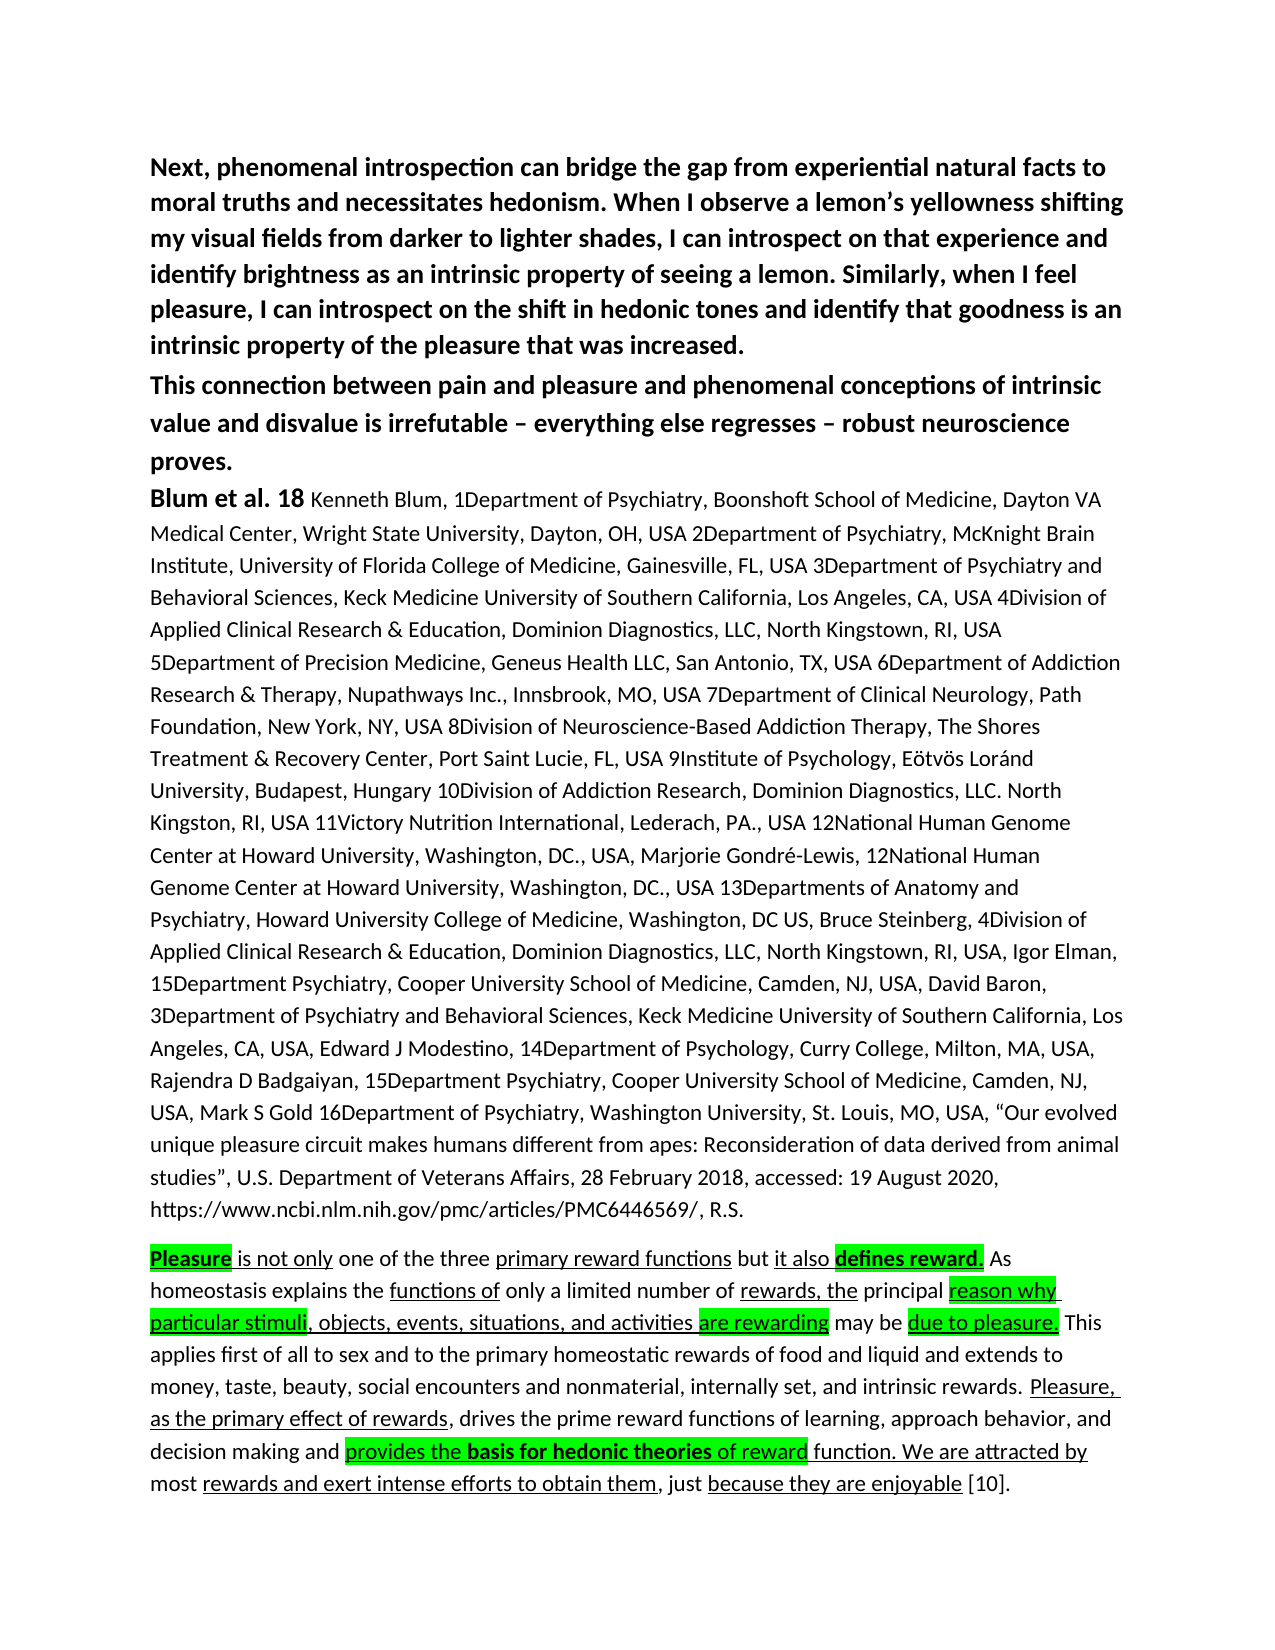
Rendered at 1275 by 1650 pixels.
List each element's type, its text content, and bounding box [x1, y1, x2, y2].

subtitle Next, phenomenal introspection can bridge the gap from experiential natural facts to moral truths and necessitates hedonism. When I observe a lemon’s yellowness shifting my visual fields from darker to lighter shades, I can introspect on that experience and identify brightness as an intrinsic property of seeing a lemon. Similarly, when I feel pleasure, I can introspect on the shift in hedonic tones and identify that goodness is an intrinsic property of the pleasure that was increased. [150, 150, 1125, 361]
subtitle This connection between pain and pleasure and phenomenal conceptions of intrinsic value and disvalue is irrefutable – everything else regresses – robust neuroscience proves. [150, 368, 1125, 477]
text Blum et al. 18 Kenneth Blum, 1Department of Psychiatry, Boonshoft School of Medicine, Dayton VA Medical Center, Wright State University, Dayton, OH, USA 2Department of Psychiatry, McKnight Brain Institute, University of Florida College of Medicine, Gainesville, FL, USA 3Department of Psychiatry and Behavioral Sciences, Keck Medicine University of Southern California, Los Angeles, CA, USA 4Division of Applied Clinical Research & Education, Dominion Diagnostics, LLC, North Kingstown, RI, USA 5Department of Precision Medicine, Geneus Health LLC, San Antonio, TX, USA 6Department of Addiction Research & Therapy, Nupathways Inc., Innsbrook, MO, USA 7Department of Clinical Neurology, Path Foundation, New York, NY, USA 8Division of Neuroscience-Based Addiction Therapy, The Shores Treatment & Recovery Center, Port Saint Lucie, FL, USA 9Institute of Psychology, Eötvös Loránd University, Budapest, Hungary 10Division of Addiction Research, Dominion Diagnostics, LLC. North Kingston, RI, USA 11Victory Nutrition International, Lederach, PA., USA 12National Human Genome Center at Howard University, Washington, DC., USA, Marjorie Gondré-Lewis, 12National Human Genome Center at Howard University, Washington, DC., USA 13Departments of Anatomy and Psychiatry, Howard University College of Medicine, Washington, DC US, Bruce Steinberg, 4Division of Applied Clinical Research & Education, Dominion Diagnostics, LLC, North Kingstown, RI, USA, Igor Elman, 15Department Psychiatry, Cooper University School of Medicine, Camden, NJ, USA, David Baron, 3Department of Psychiatry and Behavioral Sciences, Keck Medicine University of Southern California, Los Angeles, CA, USA, Edward J Modestino, 14Department of Psychology, Curry College, Milton, MA, USA, Rajendra D Badgaiyan, 15Department Psychiatry, Cooper University School of Medicine, Camden, NJ, USA, Mark S Gold 16Department of Psychiatry, Washington University, St. Louis, MO, USA, “Our evolved unique pleasure circuit makes humans different from apes: Reconsideration of data derived from animal studies”, U.S. Department of Veterans Affairs, 28 February 2018, accessed: 19 August 2020, https://www.ncbi.nlm.nih.gov/pmc/articles/PMC6446569/, R.S. [150, 482, 1125, 1223]
text Pleasure is not only one of the three primary reward functions but it also defines reward. As homeostasis explains the functions of only a limited number of rewards, the principal reason why particular stimuli, objects, events, situations, and activities are rewarding may be due to pleasure. This applies first of all to sex and to the primary homeostatic rewards of food and liquid and extends to money, taste, beauty, social encounters and nonmaterial, internally set, and intrinsic rewards. Pleasure, as the primary effect of rewards, drives the prime reward functions of learning, approach behavior, and decision making and provides the basis for hedonic theories of reward function. We are attracted by most rewards and exert intense efforts to obtain them, just because they are enjoyable [10]. [150, 1244, 1125, 1497]
